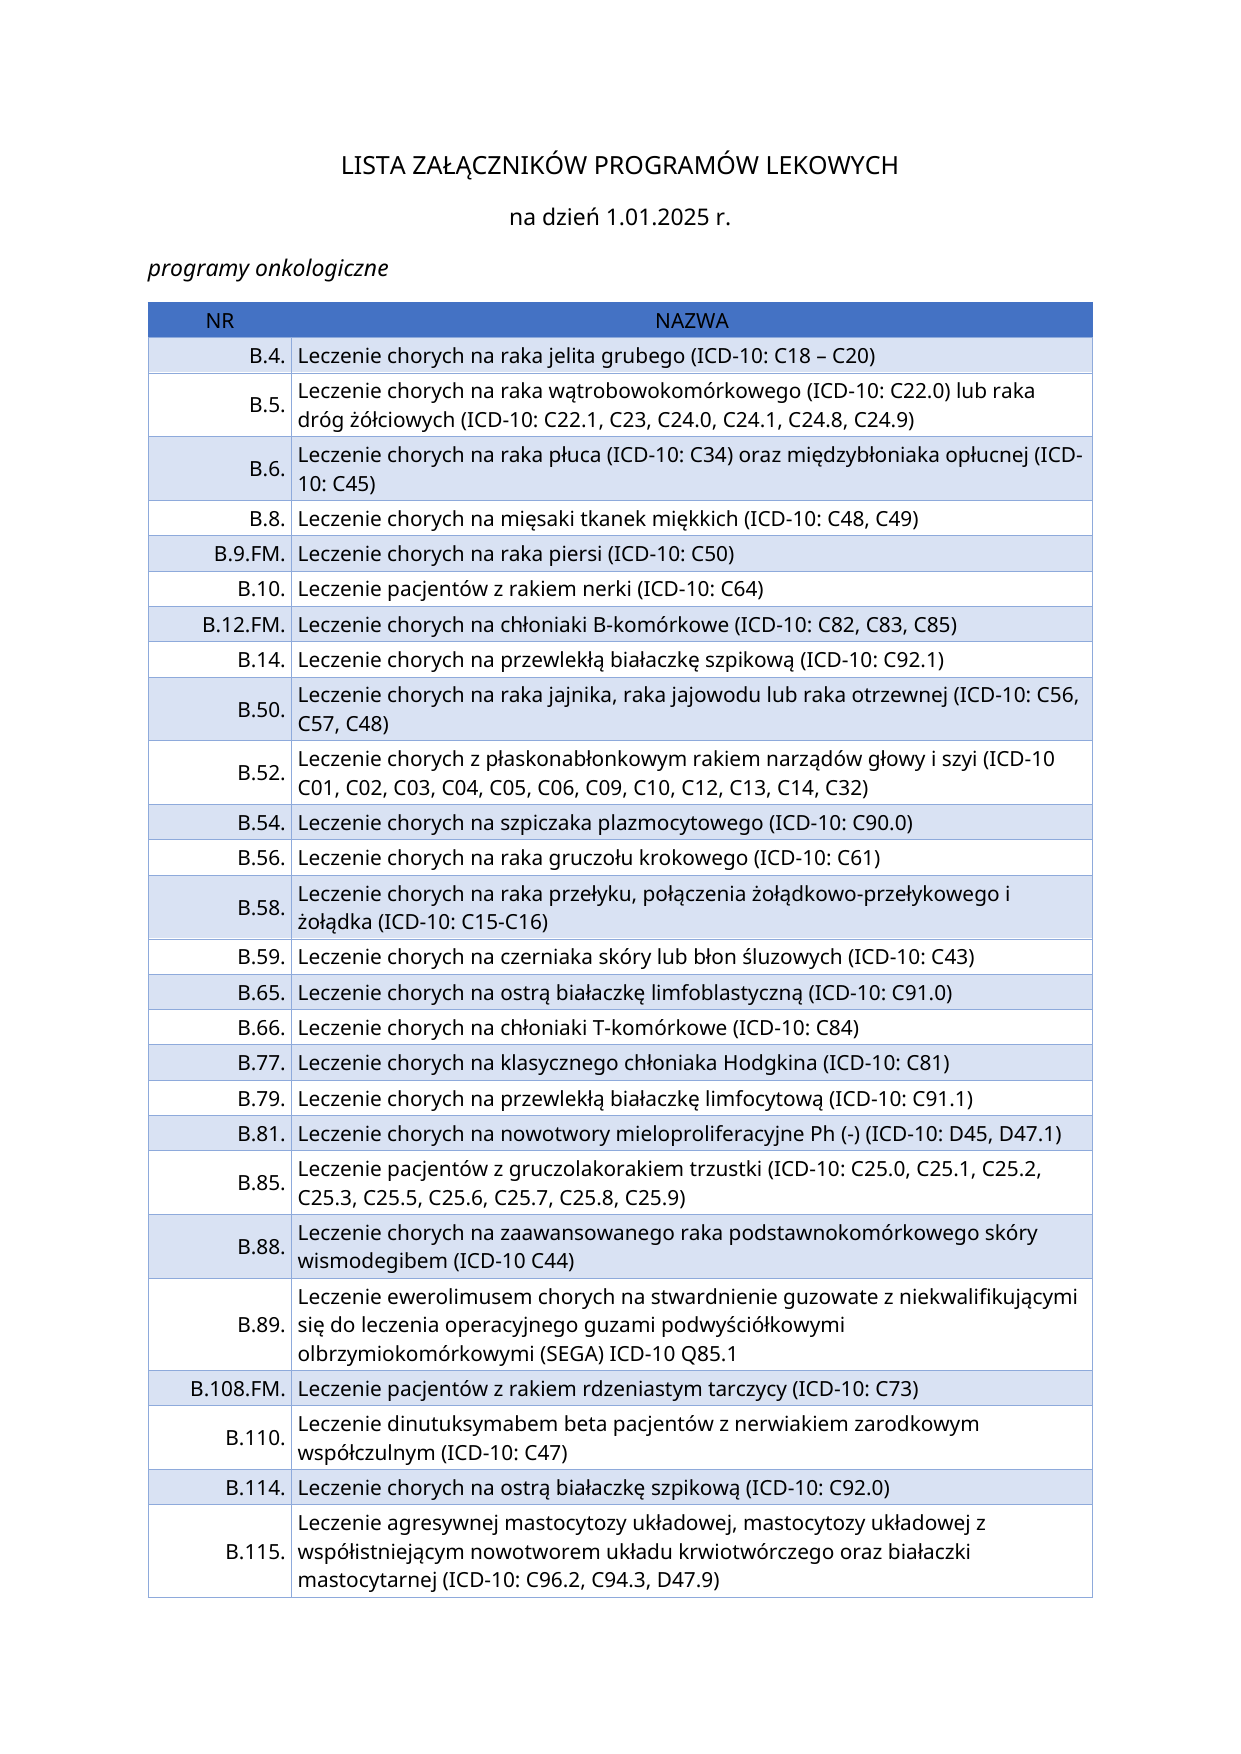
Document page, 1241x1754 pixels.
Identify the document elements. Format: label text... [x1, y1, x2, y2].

table_cell B.89. [149, 1279, 291, 1370]
table_cell B.52. [149, 741, 291, 804]
table_cell Leczenie chorych na raka gruczołu krokowego (ICD-10: C61) [292, 840, 1092, 875]
table_cell B.81. [149, 1116, 291, 1150]
table_cell Leczenie chorych na klasycznego chłoniaka Hodgkina (ICD-10: C81) [292, 1045, 1092, 1080]
text LISTA ZAŁĄCZNIKÓW PROGRAMÓW LEKOWYCH [148, 148, 1093, 182]
table_cell B.85. [149, 1151, 291, 1214]
table_cell Leczenie chorych na chłoniaki B-komórkowe (ICD-10: C82, C83, C85) [292, 607, 1092, 641]
table_header NR [149, 303, 291, 337]
table_cell B.77. [149, 1045, 291, 1080]
table_cell Leczenie chorych na raka piersi (ICD-10: C50) [292, 536, 1092, 571]
table_cell Leczenie chorych na zaawansowanego raka podstawnokomórkowego skóry wismodegibem (ICD-10 C44) [292, 1215, 1092, 1278]
table_cell B.108.FM. [149, 1371, 291, 1405]
table_cell B.9.FM. [149, 536, 291, 571]
table_cell B.5. [149, 374, 291, 436]
table_cell B.88. [149, 1215, 291, 1278]
table_cell Leczenie dinutuksymabem beta pacjentów z nerwiakiem zarodkowym współczulnym (ICD-10: C47) [292, 1406, 1092, 1469]
table_cell B.65. [149, 975, 291, 1009]
table_cell Leczenie chorych z płaskonabłonkowym rakiem narządów głowy i szyi (ICD-10 C01, C02, C03, C04, C05, C06, C09, C10, C12, C13, C14, C32) [292, 741, 1092, 804]
table_cell Leczenie chorych na szpiczaka plazmocytowego (ICD-10: C90.0) [292, 805, 1092, 839]
table_cell B.114. [149, 1470, 291, 1504]
table_cell Leczenie chorych na raka płuca (ICD-10: C34) oraz międzybłoniaka opłucnej (ICD-10: C45) [292, 437, 1092, 500]
table_cell Leczenie chorych na raka jajnika, raka jajowodu lub raka otrzewnej (ICD-10: C56, C57, C48) [292, 678, 1092, 740]
table_cell B.50. [149, 678, 291, 740]
table_cell Leczenie chorych na chłoniaki T-komórkowe (ICD-10: C84) [292, 1010, 1092, 1044]
table_cell B.8. [149, 501, 291, 535]
text programy onkologiczne [148, 251, 1093, 283]
table_cell B.110. [149, 1406, 291, 1469]
table_cell B.4. [149, 338, 291, 372]
table_cell Leczenie chorych na mięsaki tkanek miękkich (ICD-10: C48, C49) [292, 501, 1092, 535]
table_cell B.79. [149, 1081, 291, 1115]
table_cell Leczenie chorych na nowotwory mieloproliferacyjne Ph (-) (ICD-10: D45, D47.1) [292, 1116, 1092, 1150]
table_cell B.58. [149, 876, 291, 938]
text na dzień 1.01.2025 r. [148, 201, 1093, 232]
table_cell B.59. [149, 940, 291, 974]
table_cell Leczenie pacjentów z rakiem nerki (ICD-10: C64) [292, 572, 1092, 606]
table_cell B.54. [149, 805, 291, 839]
table_cell Leczenie pacjentów z gruczolakorakiem trzustki (ICD-10: C25.0, C25.1, C25.2, C25.3, C25.5, C25.6, C25.7, C25.8, C25.9) [292, 1151, 1092, 1214]
table_cell Leczenie chorych na ostrą białaczkę limfoblastyczną (ICD-10: C91.0) [292, 975, 1092, 1009]
table_cell Leczenie chorych na raka wątrobowokomórkowego (ICD-10: C22.0) lub raka dróg żółciowych (ICD-10: C22.1, C23, C24.0, C24.1, C24.8, C24.9) [292, 374, 1092, 436]
table_cell Leczenie chorych na raka jelita grubego (ICD-10: C18 – C20) [292, 338, 1092, 372]
table_header NAZWA [292, 303, 1092, 337]
table_cell Leczenie pacjentów z rakiem rdzeniastym tarczycy (ICD-10: C73) [292, 1371, 1092, 1405]
table_cell B.10. [149, 572, 291, 606]
table_cell B.14. [149, 642, 291, 677]
table_cell B.6. [149, 437, 291, 500]
table_cell Leczenie chorych na przewlekłą białaczkę limfocytową (ICD-10: C91.1) [292, 1081, 1092, 1115]
table_cell Leczenie chorych na czerniaka skóry lub błon śluzowych (ICD-10: C43) [292, 940, 1092, 974]
table_cell B.115. [149, 1505, 291, 1597]
table_cell Leczenie chorych na raka przełyku, połączenia żołądkowo-przełykowego i żołądka (ICD-10: C15-C16) [292, 876, 1092, 938]
table_cell B.56. [149, 840, 291, 875]
table_cell Leczenie chorych na przewlekłą białaczkę szpikową (ICD-10: C92.1) [292, 642, 1092, 677]
table_cell Leczenie ewerolimusem chorych na stwardnienie guzowate z niekwalifikującymi się do leczenia operacyjnego guzami podwyściółkowymi olbrzymiokomórkowymi (SEGA) ICD-10 Q85.1 [292, 1279, 1092, 1370]
table_cell Leczenie agresywnej mastocytozy układowej, mastocytozy układowej z współistniejącym nowotworem układu krwiotwórczego oraz białaczki mastocytarnej (ICD-10: C96.2, C94.3, D47.9) [292, 1505, 1092, 1597]
table_cell Leczenie chorych na ostrą białaczkę szpikową (ICD-10: C92.0) [292, 1470, 1092, 1504]
table_cell B.66. [149, 1010, 291, 1044]
table_cell B.12.FM. [149, 607, 291, 641]
